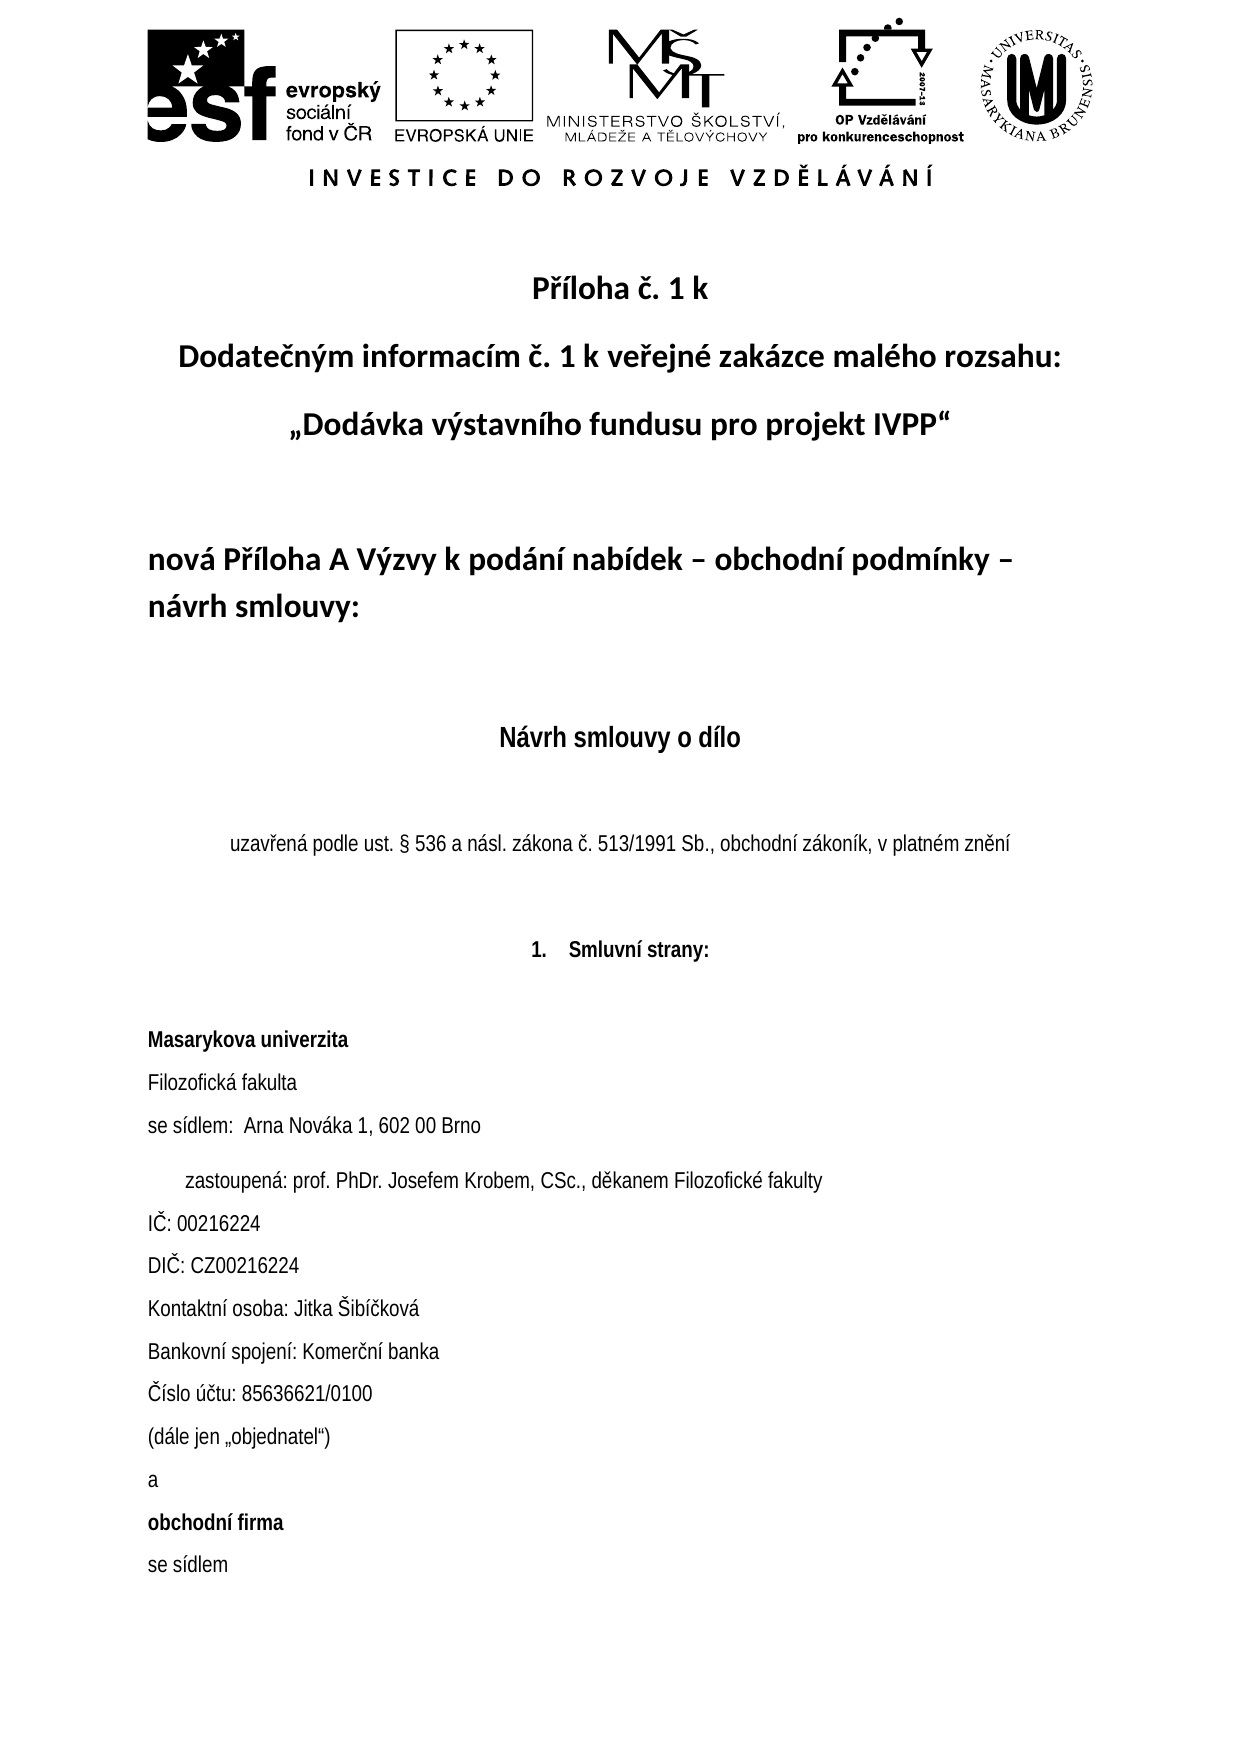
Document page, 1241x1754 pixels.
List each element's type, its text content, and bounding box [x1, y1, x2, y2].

text se sídlem: Arna Nováka 1, 602 00 Brno [148, 1112, 1093, 1138]
text nová Příloha A Výzvy k podání nabídek – obchodní podmínky – návrh smlouvy: [148, 538, 1093, 625]
text obchodní firma [148, 1508, 1093, 1535]
text IČ: 00216224 [148, 1209, 1093, 1236]
text Masarykova univerzita [148, 1026, 1093, 1053]
text a [148, 1466, 1093, 1492]
text Návrh smlouvy o dílo [148, 720, 1093, 753]
text Bankovní spojení: Komerční banka [148, 1338, 1093, 1364]
text „Dodávka výstavního fundusu pro projekt IVPP“ [148, 403, 1093, 443]
subtitle zastoupená: prof. PhDr. Josefem Krobem, CSc., děkanem Filozofické fakulty [185, 1167, 1093, 1193]
text (dále jen „objednatel“) [148, 1423, 1093, 1449]
text se sídlem [148, 1551, 1093, 1578]
text Kontaktní osoba: Jitka Šibíčková [148, 1295, 1093, 1321]
text DIČ: CZ00216224 [148, 1252, 1093, 1279]
text Dodatečným informacím č. 1 k veřejné zakázce malého rozsahu: [148, 335, 1093, 376]
text Příloha č. 1 k [148, 267, 1093, 308]
text Číslo účtu: 85636621/0100 [148, 1380, 1093, 1407]
subtitle Smluvní strany: [148, 936, 1093, 963]
text uzavřená podle ust. § násl. zákona č. 513/1991 Sb., obchodní zákoník, v platném znění [148, 830, 1093, 856]
text Filozofická fakulta [148, 1069, 1093, 1095]
